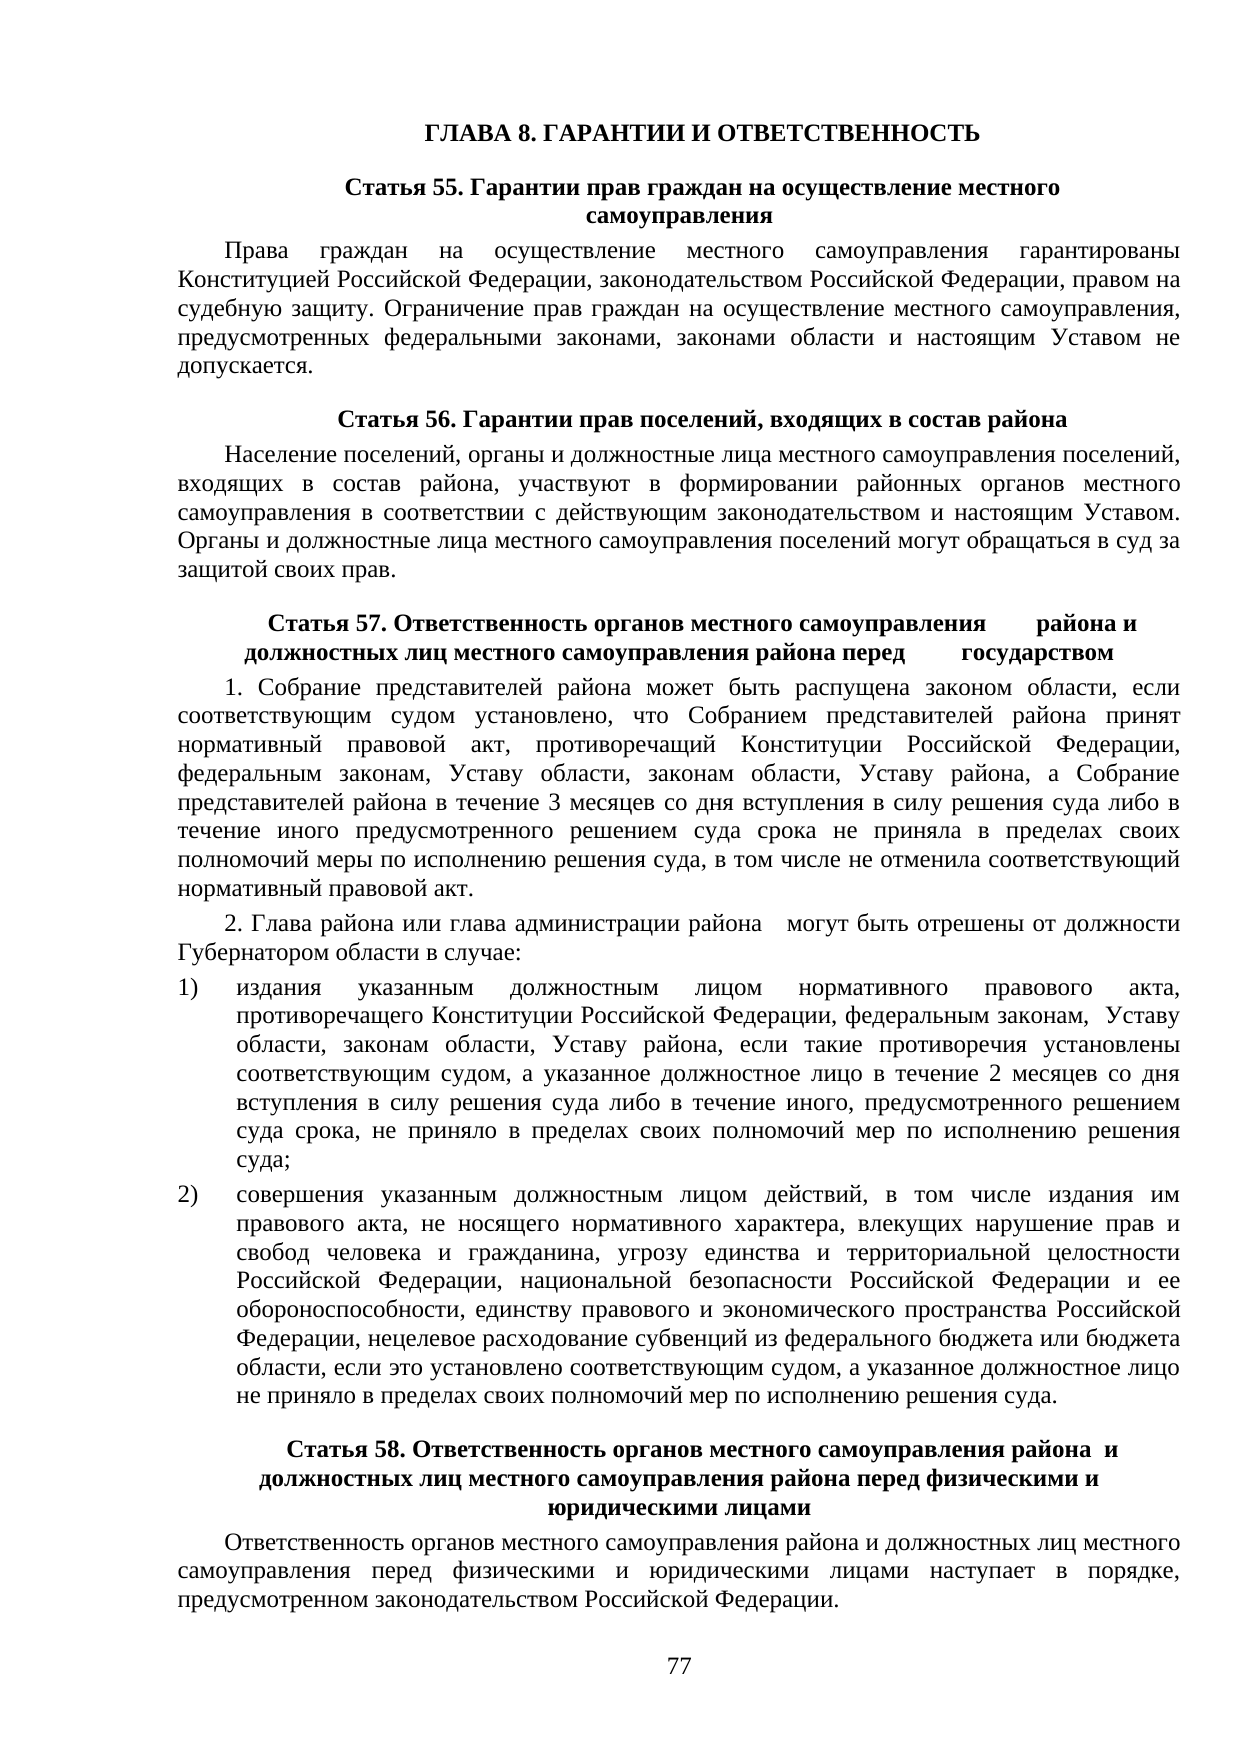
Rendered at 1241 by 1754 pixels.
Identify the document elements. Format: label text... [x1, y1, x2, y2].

text Ответственность органов местного самоуправления района и должностных лиц местного самоуправления перед физическими и юридическими лицами наступает в порядке, предусмотренном законодательством Российской Федерации. [177, 1527, 1181, 1613]
text Статья 55. Гарантии прав граждан на осуществление местного самоуправления [177, 172, 1181, 229]
text Население поселений, органы и должностные лица местного самоуправления поселений, входящих в состав района, участвуют в формировании районных органов местного самоуправления в соответствии с действующим законодательством и настоящим Уставом. Органы и должностные лица местного самоуправления поселений могут обращаться в суд за защитой своих прав. [177, 439, 1181, 583]
text Статья 56. Гарантии прав поселений, входящих в состав района [177, 404, 1181, 433]
subtitle ГЛАВА 8. ГАРАНТИИ И ОТВЕТСТВЕННОСТЬ [177, 118, 1181, 147]
list издания указанным должностным лицом нормативного правового акта, противоречащего Конституции Российской Федерации, федеральным законам, Уставу области, законам области, Уставу района, если такие противоречия установлены соответствующим судом, а указанное должностное лицо в течение 2 месяцев со дня вступления в силу решения суда либо в течение иного, предусмотренного решением суда срока, не приняло в пределах своих полномочий мер по исполнению решения суда; [177, 972, 1181, 1173]
list совершения указанным должностным лицом действий, в том числе издания им правового акта, не носящего нормативного характера, влекущих нарушение прав и свобод человека и гражданина, угрозу единства и территориальной целостности Российской Федерации, национальной безопасности Российской Федерации и ее обороноспособности, единству правового и экономического пространства Российской Федерации, нецелевое расходование субвенций из федерального бюджета или бюджета области, если это установлено соответствующим судом, а указанное должностное лицо не приняло в пределах своих полномочий мер по исполнению решения суда. [177, 1179, 1181, 1409]
text 1. Собрание представителей района может быть распущена законом области, если соответствующим судом установлено, что Собранием представителей района принят нормативный правовой акт, противоречащий Конституции Российской Федерации, федеральным законам, Уставу области, законам области, Уставу района, а Собрание представителей района в течение 3 месяцев со дня вступления в силу решения суда либо в течение иного предусмотренного решением суда срока не приняла в пределах своих полномочий меры по исполнению решения суда, в том числе не отменила соответствующий нормативный правовой акт. [177, 672, 1181, 902]
text Права граждан на осуществление местного самоуправления гарантированы Конституцией Российской Федерации, законодательством Российской Федерации, правом на судебную защиту. Ограничение прав граждан на осуществление местного самоуправления, предусмотренных федеральными законами, законами области и настоящим Уставом не допускается. [177, 236, 1181, 379]
text 2. Глава района или глава администрации района могут быть отрешены от должности Губернатором области в случае: [177, 908, 1181, 966]
text Статья 58. Ответственность органов местного самоуправления района и должностных лиц местного самоуправления района перед физическими и юридическими лицами [177, 1434, 1181, 1521]
text Статья 57. Ответственность органов местного самоуправления района и должностных лиц местного самоуправления района перед государством [177, 608, 1181, 666]
